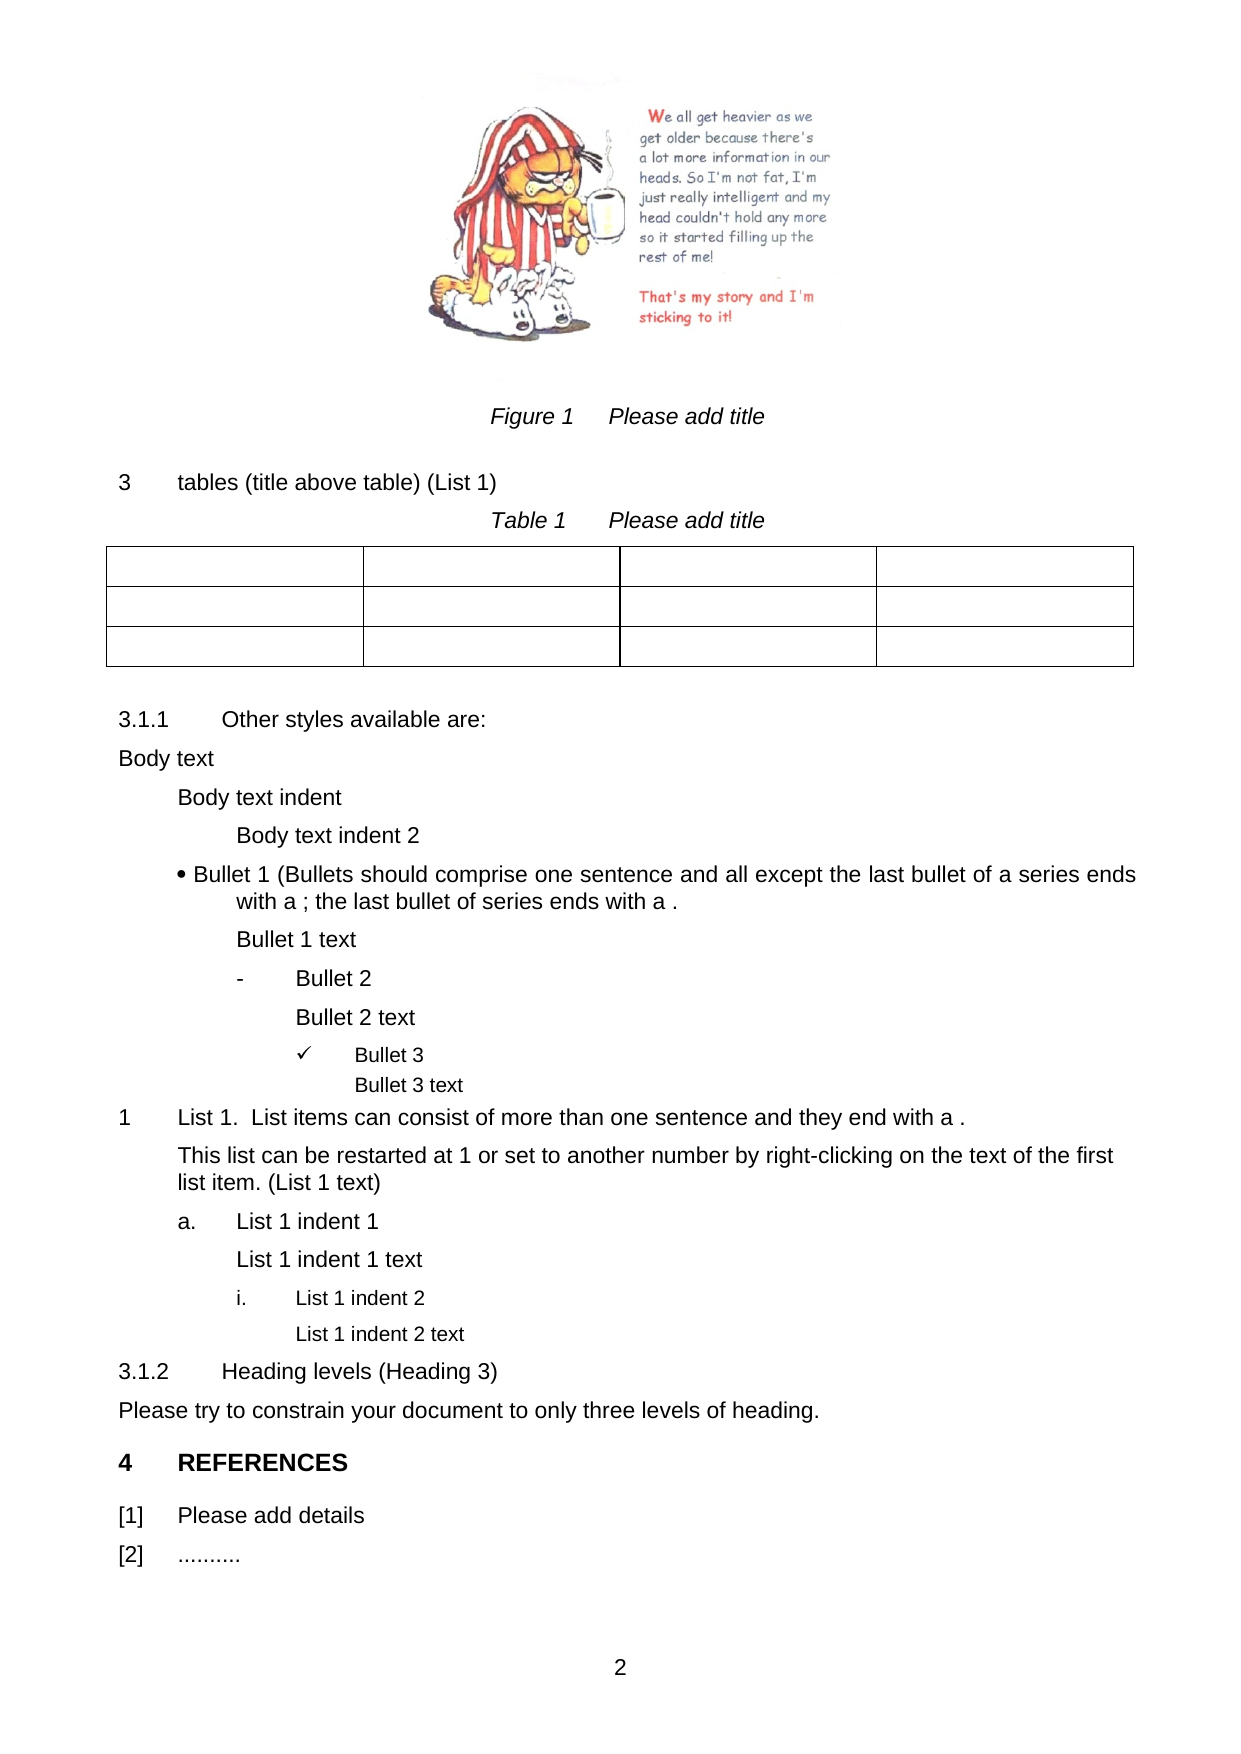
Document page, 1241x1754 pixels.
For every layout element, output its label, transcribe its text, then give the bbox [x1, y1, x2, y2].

text Body text indent [177, 783, 1137, 810]
text Please add title [118, 507, 1137, 534]
text Bullet 3 text [354, 1073, 1137, 1097]
text Body text [118, 745, 1137, 771]
text Please add title [118, 403, 1137, 430]
table_cell [364, 587, 619, 626]
table_cell [621, 627, 876, 666]
list List 1 indent 2 [236, 1285, 1137, 1309]
list List 1 indent 1 text [236, 1246, 1137, 1273]
list List 1 indent 2 text [295, 1322, 1137, 1346]
table_cell [877, 587, 1133, 626]
text Body text indent 2 [236, 822, 1137, 849]
text Please add details [118, 1502, 1137, 1528]
list This list can be restarted at 1 or set to another number by right-clicking on the text of the first list item. (List 1 text) [177, 1142, 1137, 1195]
table_cell [107, 627, 363, 666]
subtitle References [118, 1448, 1137, 1477]
table_cell [107, 587, 363, 626]
table_header [364, 547, 619, 586]
subtitle Other styles available are: [118, 706, 1137, 732]
list tables (title above table) (List 1) [118, 468, 1137, 495]
text Bullet 2 text [295, 1004, 1137, 1031]
subtitle Heading levels (Heading 3) [118, 1358, 1137, 1384]
table_header [107, 547, 363, 586]
picture [409, 73, 846, 391]
text Bullet 3 [295, 1043, 1137, 1067]
text Please try to constrain your document to only three levels of heading. [118, 1397, 1137, 1423]
list List 1 indent 1 [177, 1208, 1137, 1234]
table_cell [364, 627, 619, 666]
table_header [621, 547, 876, 586]
table_cell [877, 627, 1133, 666]
text Bullet 1 (Bullets should comprise one sentence and all except the last bullet of a series ends with a ; the last bullet of series ends with a . [177, 861, 1137, 914]
list List 1. List items can consist of more than one sentence and they end with a . [118, 1103, 1137, 1130]
table_cell [621, 587, 876, 626]
text Bullet 2 [236, 965, 1137, 992]
text .......... [118, 1541, 1137, 1567]
table_header [877, 547, 1133, 586]
text Bullet 1 text [236, 926, 1137, 953]
